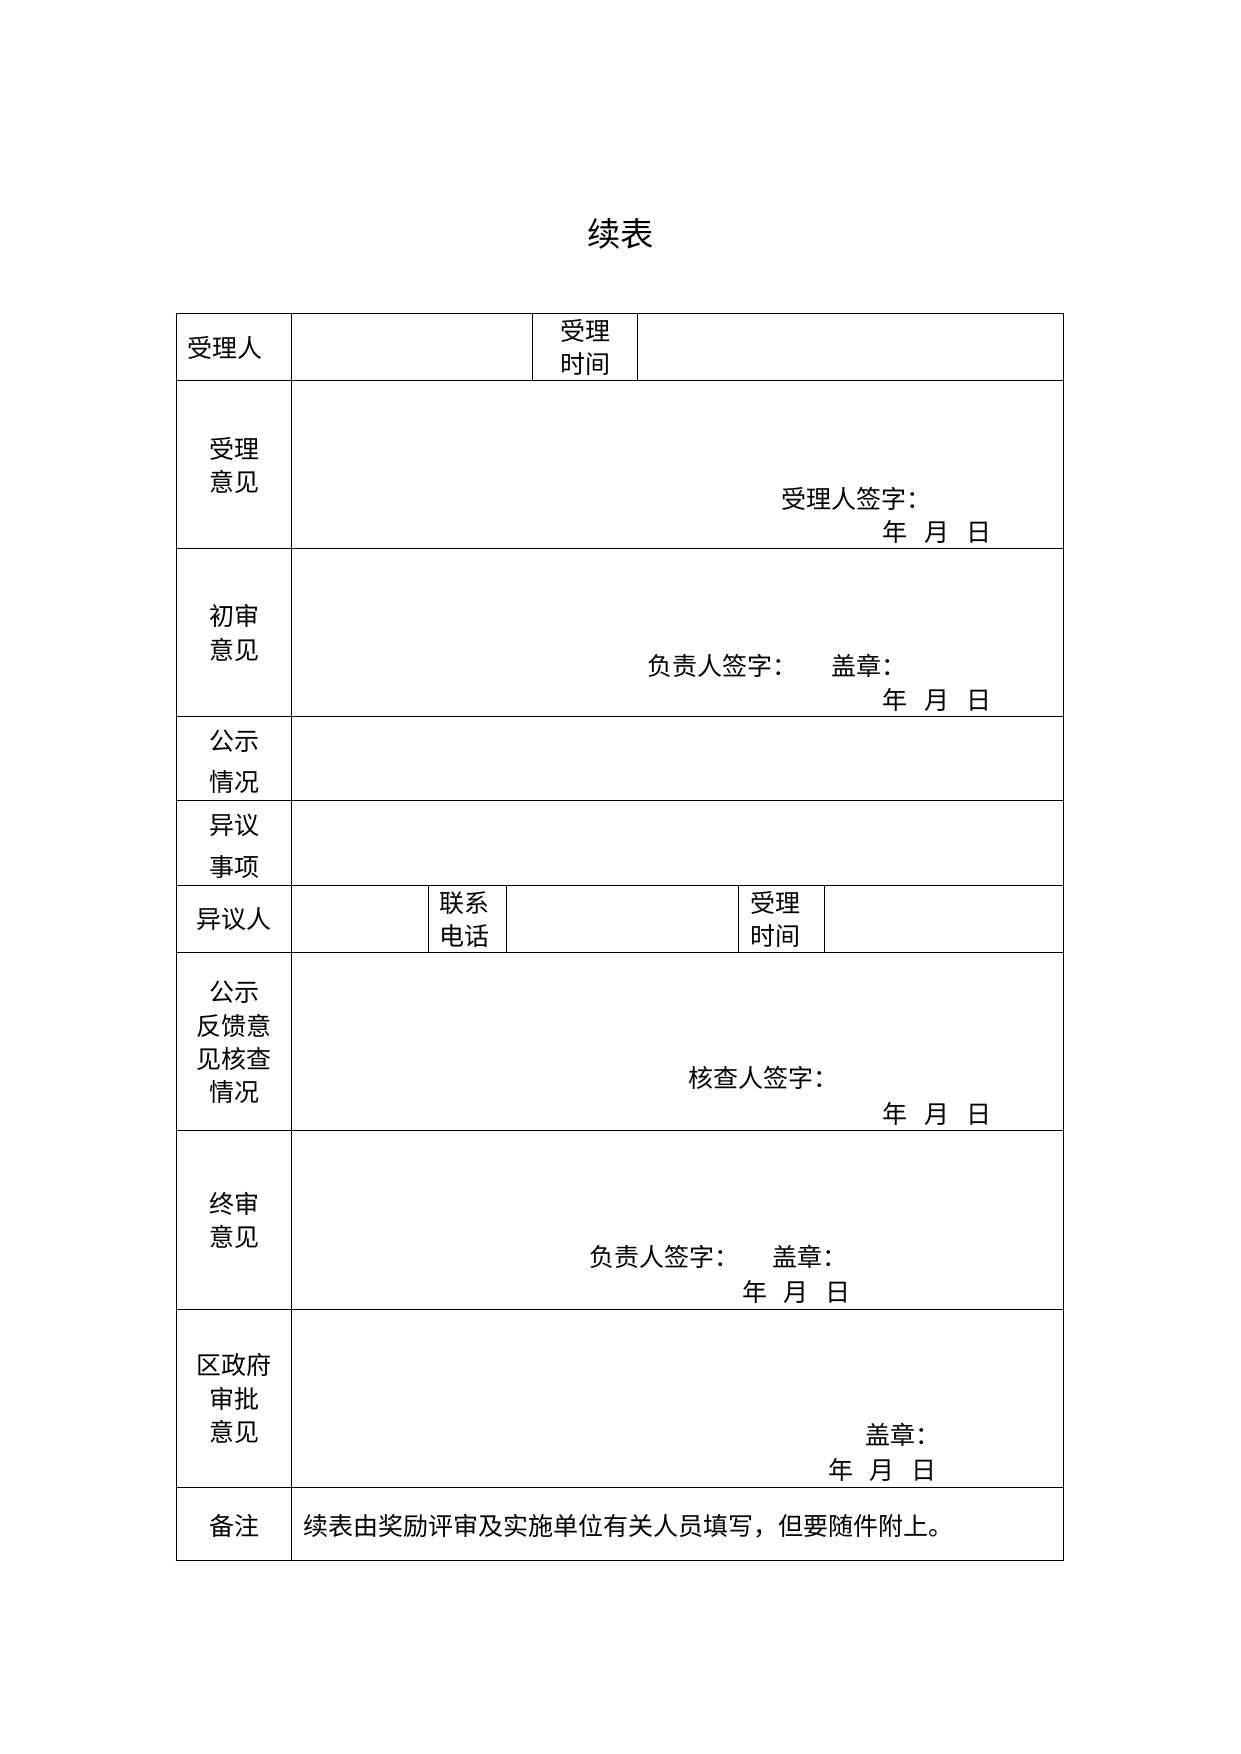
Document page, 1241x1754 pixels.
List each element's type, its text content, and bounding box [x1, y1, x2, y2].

table_cell 备注 [177, 1488, 291, 1560]
table_cell 异议 事项 [177, 801, 291, 884]
text 续表 [75, 197, 1165, 256]
table_cell 续表由奖励评审及实施单位有关人员填写，但要随件附上。 [292, 1488, 1063, 1560]
table_cell [507, 886, 738, 952]
table_cell 区政府 审批 意见 [177, 1310, 291, 1487]
table_cell 受理 意见 [177, 381, 291, 548]
table_cell 终审 意见 [177, 1131, 291, 1308]
table_cell [292, 801, 1063, 884]
table_cell 负责人签字： 盖章： 年 月 日 [292, 1131, 1063, 1308]
table_cell 公示 反馈意见核查情况 [177, 953, 291, 1130]
table_cell 受理 时间 [739, 886, 824, 952]
table_cell 公示 情况 [177, 717, 291, 800]
table_cell [825, 886, 1063, 952]
table_header 受理 时间 [533, 314, 637, 380]
table_cell 盖章： 年 月 日 [292, 1310, 1063, 1487]
table_header [292, 314, 532, 380]
table_cell 受理人签字： 年 月 日 [292, 381, 1063, 548]
table_cell [292, 886, 428, 952]
table_header [638, 314, 1063, 380]
table_cell 核查人签字： 年 月 日 [292, 953, 1063, 1130]
table_cell 联系 电话 [429, 886, 506, 952]
table_cell [292, 717, 1063, 800]
table_cell 异议人 [177, 886, 291, 952]
table_cell 负责人签字： 盖章： 年 月 日 [292, 549, 1063, 716]
table_cell 初审 意见 [177, 549, 291, 716]
table_header 受理人 [177, 314, 291, 380]
